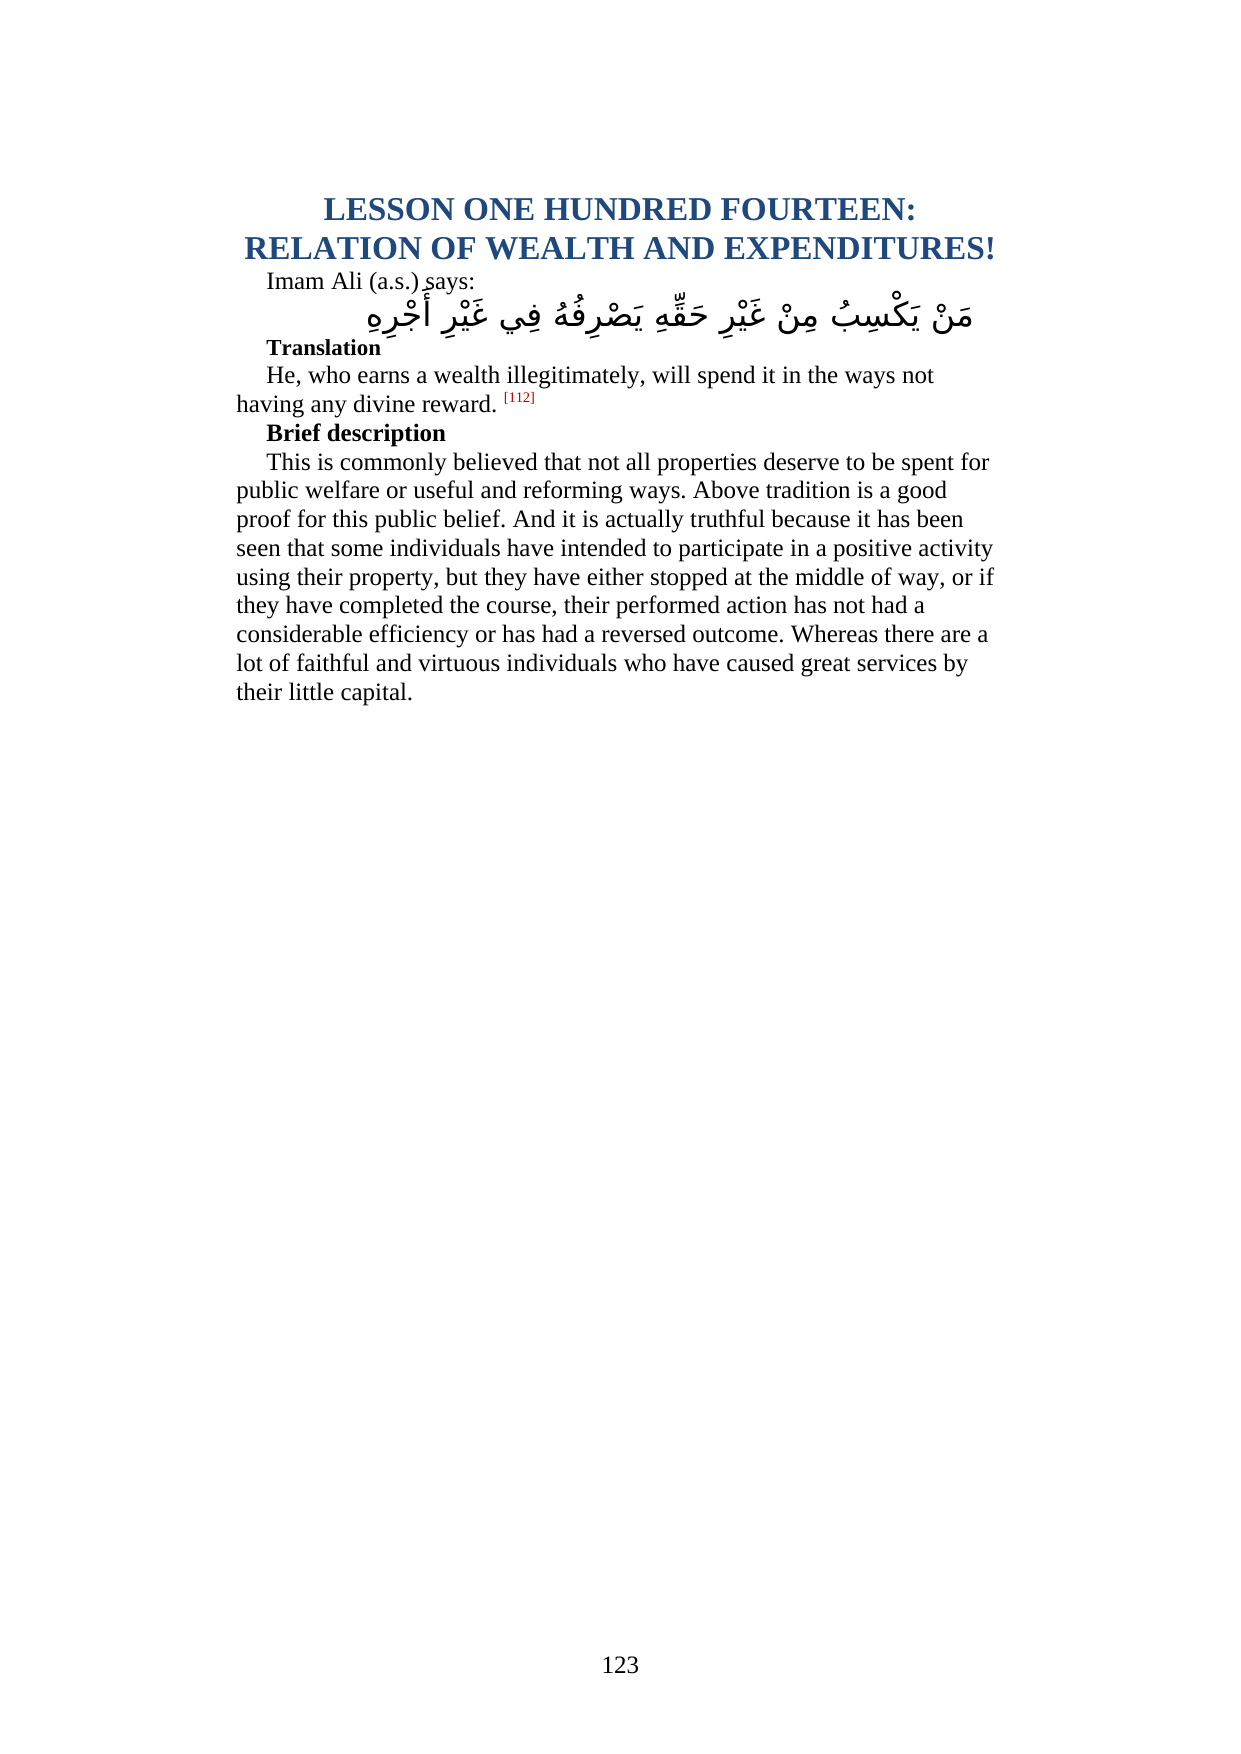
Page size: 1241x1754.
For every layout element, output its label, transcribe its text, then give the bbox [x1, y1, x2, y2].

text Translation [236, 334, 1004, 360]
text Imam Ali (a.s.) says: [236, 266, 1004, 295]
subtitle LESSON ONE HUNDRED FOURTEEN: RELATION OF WEALTH AND EXPENDITURES! [236, 190, 1004, 266]
text Brief description [236, 418, 1004, 447]
text This is commonly believed that not all properties deserve to be spent for public welfare or useful and reforming ways. Above tradition is a good proof for this public belief. And it is actually truthful because it has been seen that some individuals have intended to participate in a positive activity using their property, but they have either stopped at the middle of way, or if they have completed the course, their performed action has not had a considerable efficiency or has had a reversed outcome. Whereas there are a lot of faithful and virtuous individuals who have caused great services by their little capital. [236, 447, 1004, 705]
text مَنْ يَكْسِبُ مِنْ غَيْرِ حَقِّهِ يَصْرِفُهُ فِي غَيْرِ أَجْرِهِ [236, 295, 1004, 334]
text He, who earns a wealth illegitimately, will spend it in the ways not having any divine reward. [112] [236, 360, 1004, 418]
